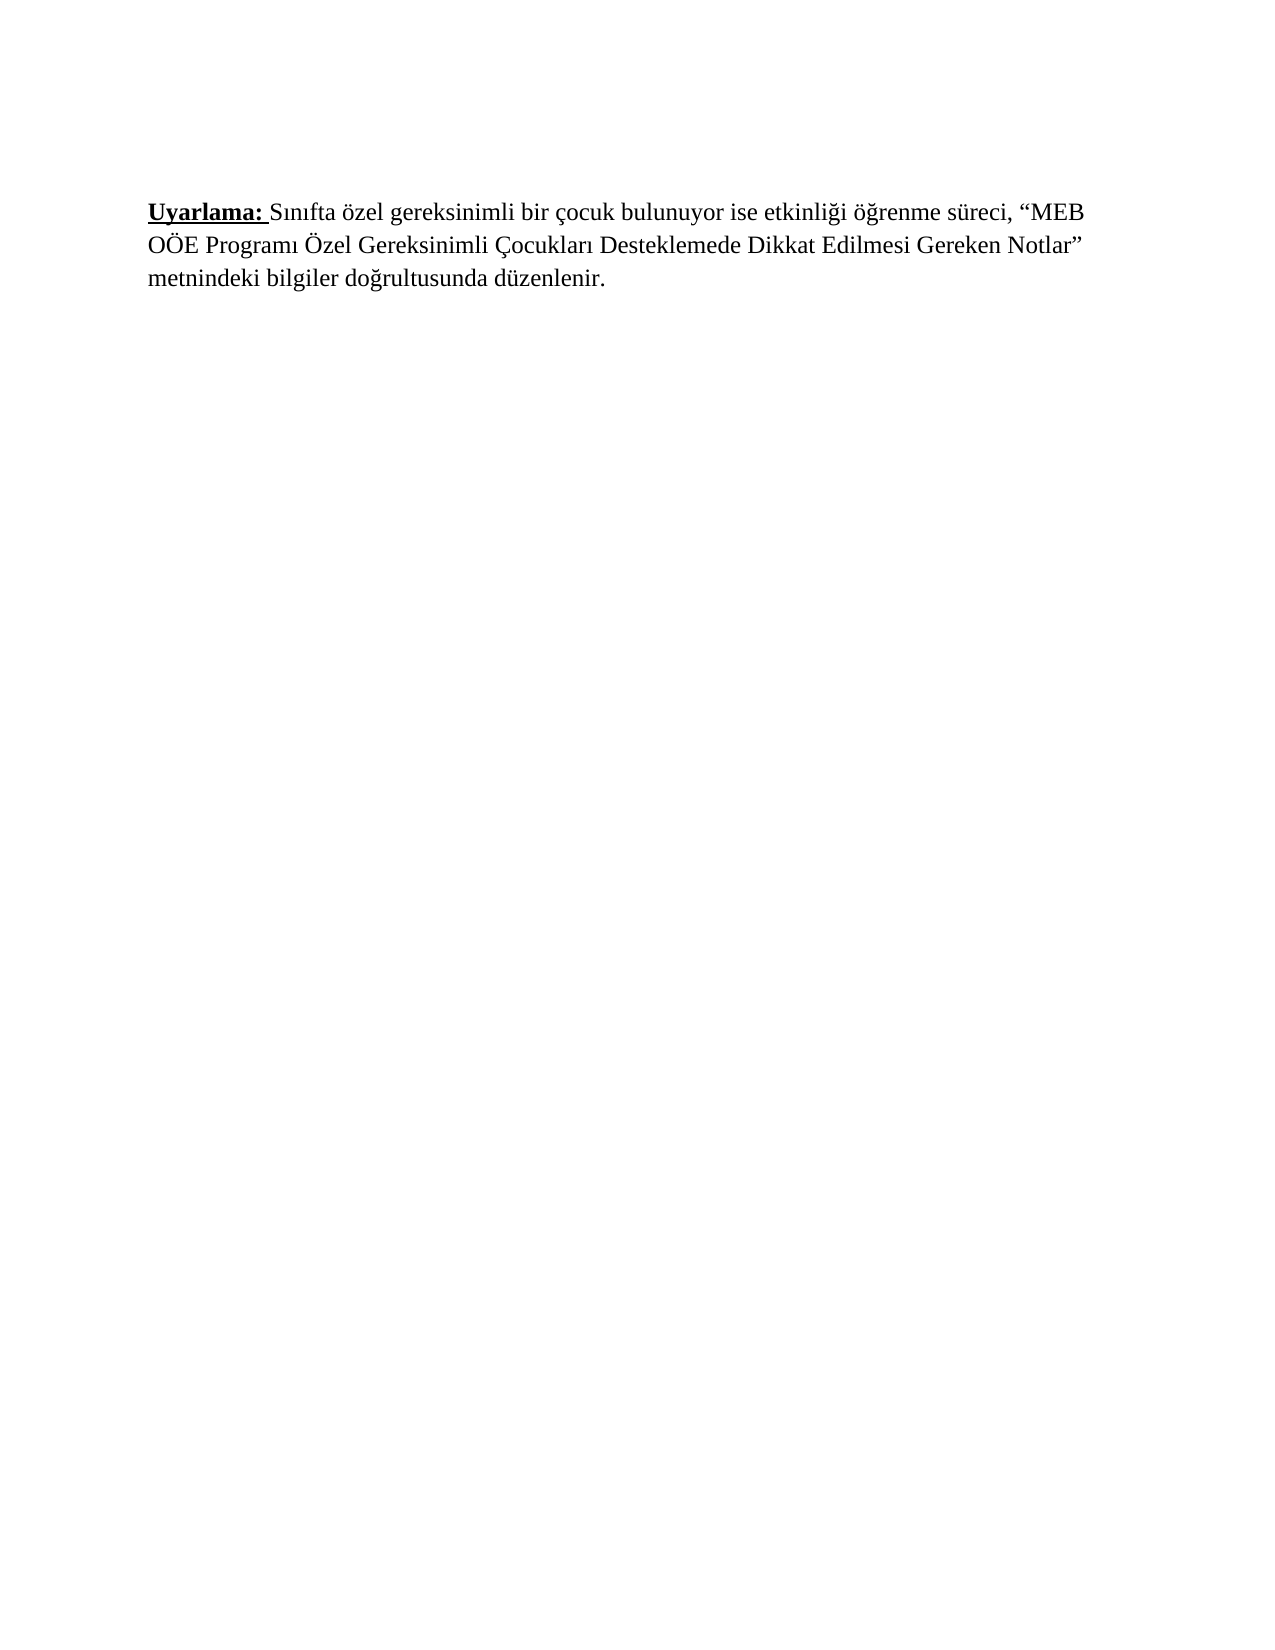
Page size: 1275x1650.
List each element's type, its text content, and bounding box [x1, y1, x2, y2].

text Uyarlama: Sınıfta özel gereksinimli bir çocuk bulunuyor ise etkinliği öğrenme süreci, “MEB OÖE Programı Özel Gereksinimli Çocukları Desteklemede Dikkat Edilmesi Gereken Notlar” metnindeki bilgiler doğrultusunda düzenlenir. [148, 197, 1127, 292]
